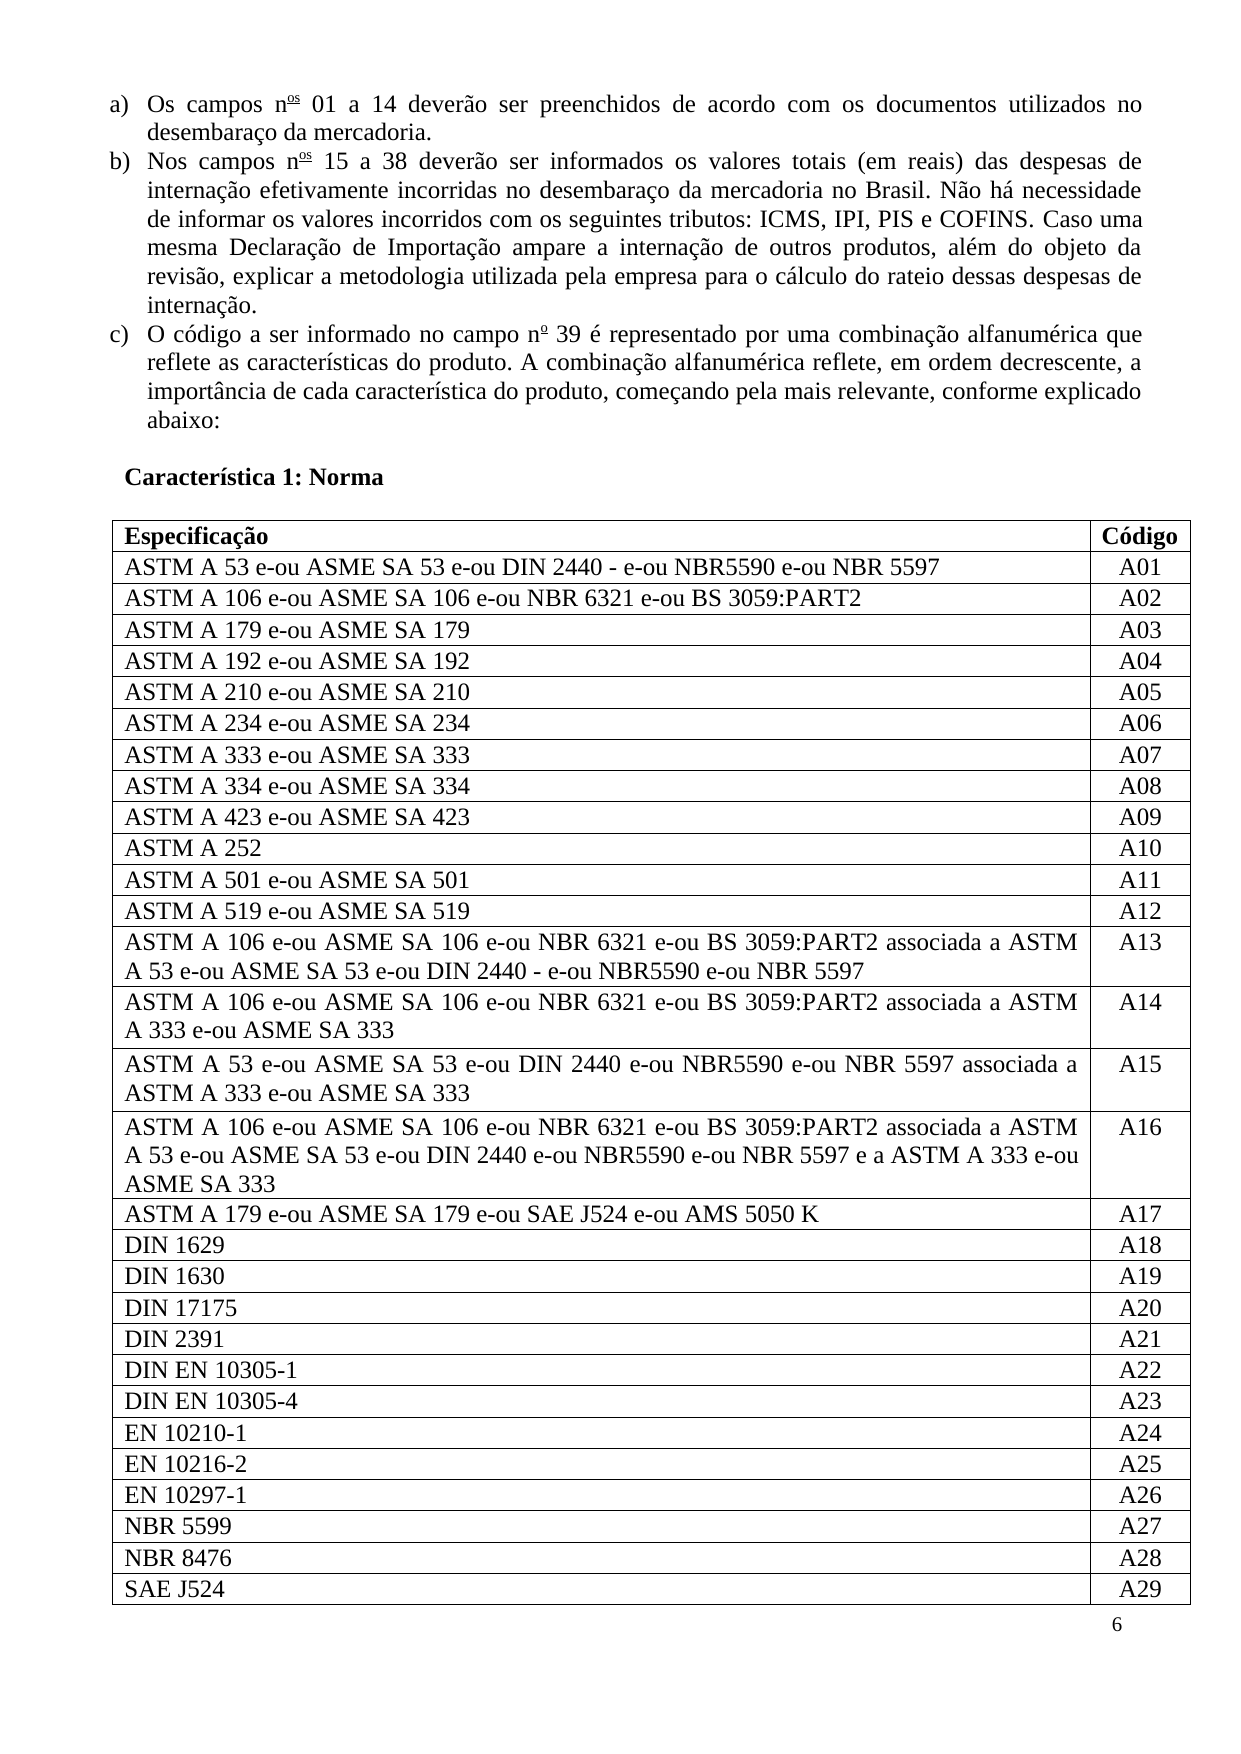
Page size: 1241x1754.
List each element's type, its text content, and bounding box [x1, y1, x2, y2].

table_cell A14 [1091, 987, 1190, 1048]
table_cell ASTM A 53 e-ou ASME SA 53 e-ou DIN 2440 e-ou NBR5590 e-ou NBR 5597 associada a ASTM A 333 e-ou ASME SA 333 [113, 1049, 1090, 1111]
table_cell DIN 1629 [113, 1230, 1090, 1260]
table_cell A03 [1091, 615, 1190, 645]
list O código a ser informado no campo no 39 é representado por uma combinação alfanumérica que reflete as características do produto. A combinação alfanumérica reflete, em ordem decrescente, a importância de cada característica do produto, começando pela mais relevante, conforme explicado abaixo: [109, 319, 1143, 434]
table_cell A18 [1091, 1230, 1190, 1260]
table_cell A16 [1091, 1112, 1190, 1198]
table_cell NBR 5599 [113, 1511, 1090, 1542]
table_cell A28 [1091, 1543, 1190, 1573]
table_cell EN 10297-1 [113, 1480, 1090, 1510]
table_cell A04 [1091, 646, 1190, 676]
table_cell A07 [1091, 740, 1190, 770]
table_cell A08 [1091, 771, 1190, 801]
table_cell A29 [1091, 1574, 1190, 1604]
table_cell ASTM A 53 e-ou ASME SA 53 e-ou DIN 2440 - e-ou NBR5590 e-ou NBR 5597 [113, 552, 1090, 582]
table_cell ASTM A 210 e-ou ASME SA 210 [113, 677, 1090, 707]
table_cell A01 [1091, 552, 1190, 582]
table_cell A15 [1091, 1049, 1190, 1111]
table_cell EN 10216-2 [113, 1449, 1090, 1479]
table_cell A13 [1091, 927, 1190, 986]
table_cell ASTM A 179 e-ou ASME SA 179 [113, 615, 1090, 645]
table_cell SAE J524 [113, 1574, 1090, 1604]
table_cell ASTM A 192 e-ou ASME SA 192 [113, 646, 1090, 676]
table_cell ASTM A 501 e-ou ASME SA 501 [113, 865, 1090, 895]
table_cell DIN 17175 [113, 1293, 1090, 1323]
table_cell A06 [1091, 709, 1190, 739]
text Característica 1: Norma [124, 462, 1122, 491]
table_header Código [1091, 521, 1190, 551]
table_cell A25 [1091, 1449, 1190, 1479]
table_cell ASTM A 519 e-ou ASME SA 519 [113, 896, 1090, 926]
table_header Especificação [113, 521, 1090, 551]
table_cell A26 [1091, 1480, 1190, 1510]
table_cell ASTM A 334 e-ou ASME SA 334 [113, 771, 1090, 801]
table_cell ASTM A 106 e-ou ASME SA 106 e-ou NBR 6321 e-ou BS 3059:PART2 associada a ASTM A 333 e-ou ASME SA 333 [113, 987, 1090, 1048]
table_cell A20 [1091, 1293, 1190, 1323]
table_cell ASTM A 234 e-ou ASME SA 234 [113, 709, 1090, 739]
table_cell A10 [1091, 834, 1190, 864]
table_cell A24 [1091, 1418, 1190, 1448]
table_cell DIN 2391 [113, 1324, 1090, 1354]
table_cell ASTM A 333 e-ou ASME SA 333 [113, 740, 1090, 770]
table_cell ASTM A 252 [113, 834, 1090, 864]
table_cell A05 [1091, 677, 1190, 707]
table_cell DIN EN 10305-4 [113, 1386, 1090, 1417]
table_cell A17 [1091, 1199, 1190, 1229]
table_cell A19 [1091, 1261, 1190, 1292]
table_cell DIN 1630 [113, 1261, 1090, 1292]
table_cell NBR 8476 [113, 1543, 1090, 1573]
table_cell DIN EN 10305-1 [113, 1355, 1090, 1385]
table_cell A02 [1091, 584, 1190, 614]
table_cell A22 [1091, 1355, 1190, 1385]
table_cell ASTM A 106 e-ou ASME SA 106 e-ou NBR 6321 e-ou BS 3059:PART2 [113, 584, 1090, 614]
table_cell ASTM A 106 e-ou ASME SA 106 e-ou NBR 6321 e-ou BS 3059:PART2 associada a ASTM A 53 e-ou ASME SA 53 e-ou DIN 2440 - e-ou NBR5590 e-ou NBR 5597 [113, 927, 1090, 986]
table_cell A21 [1091, 1324, 1190, 1354]
table_cell A09 [1091, 802, 1190, 832]
list Nos campos nos 15 a 38 deverão ser informados os valores totais (em reais) das despesas de internação efetivamente incorridas no desembaraço da mercadoria no Brasil. Não há necessidade de informar os valores incorridos com os seguintes tributos: ICMS, IPI, PIS e COFINS. Caso uma mesma Declaração de Importação ampare a internação de outros produtos, além do objeto da revisão, explicar a metodologia utilizada pela empresa para o cálculo do rateio dessas despesas de internação. [109, 146, 1143, 319]
list Os campos nos 01 a 14 deverão ser preenchidos de acordo com os documentos utilizados no desembaraço da mercadoria. [109, 89, 1143, 146]
table_cell ASTM A 106 e-ou ASME SA 106 e-ou NBR 6321 e-ou BS 3059:PART2 associada a ASTM A 53 e-ou ASME SA 53 e-ou DIN 2440 e-ou NBR5590 e-ou NBR 5597 e a ASTM A 333 e-ou ASME SA 333 [113, 1112, 1090, 1198]
table_cell A12 [1091, 896, 1190, 926]
table_cell A27 [1091, 1511, 1190, 1542]
table_cell A11 [1091, 865, 1190, 895]
table_cell ASTM A 423 e-ou ASME SA 423 [113, 802, 1090, 832]
table_cell EN 10210-1 [113, 1418, 1090, 1448]
table_cell ASTM A 179 e-ou ASME SA 179 e-ou SAE J524 e-ou AMS 5050 K [113, 1199, 1090, 1229]
table_cell A23 [1091, 1386, 1190, 1417]
